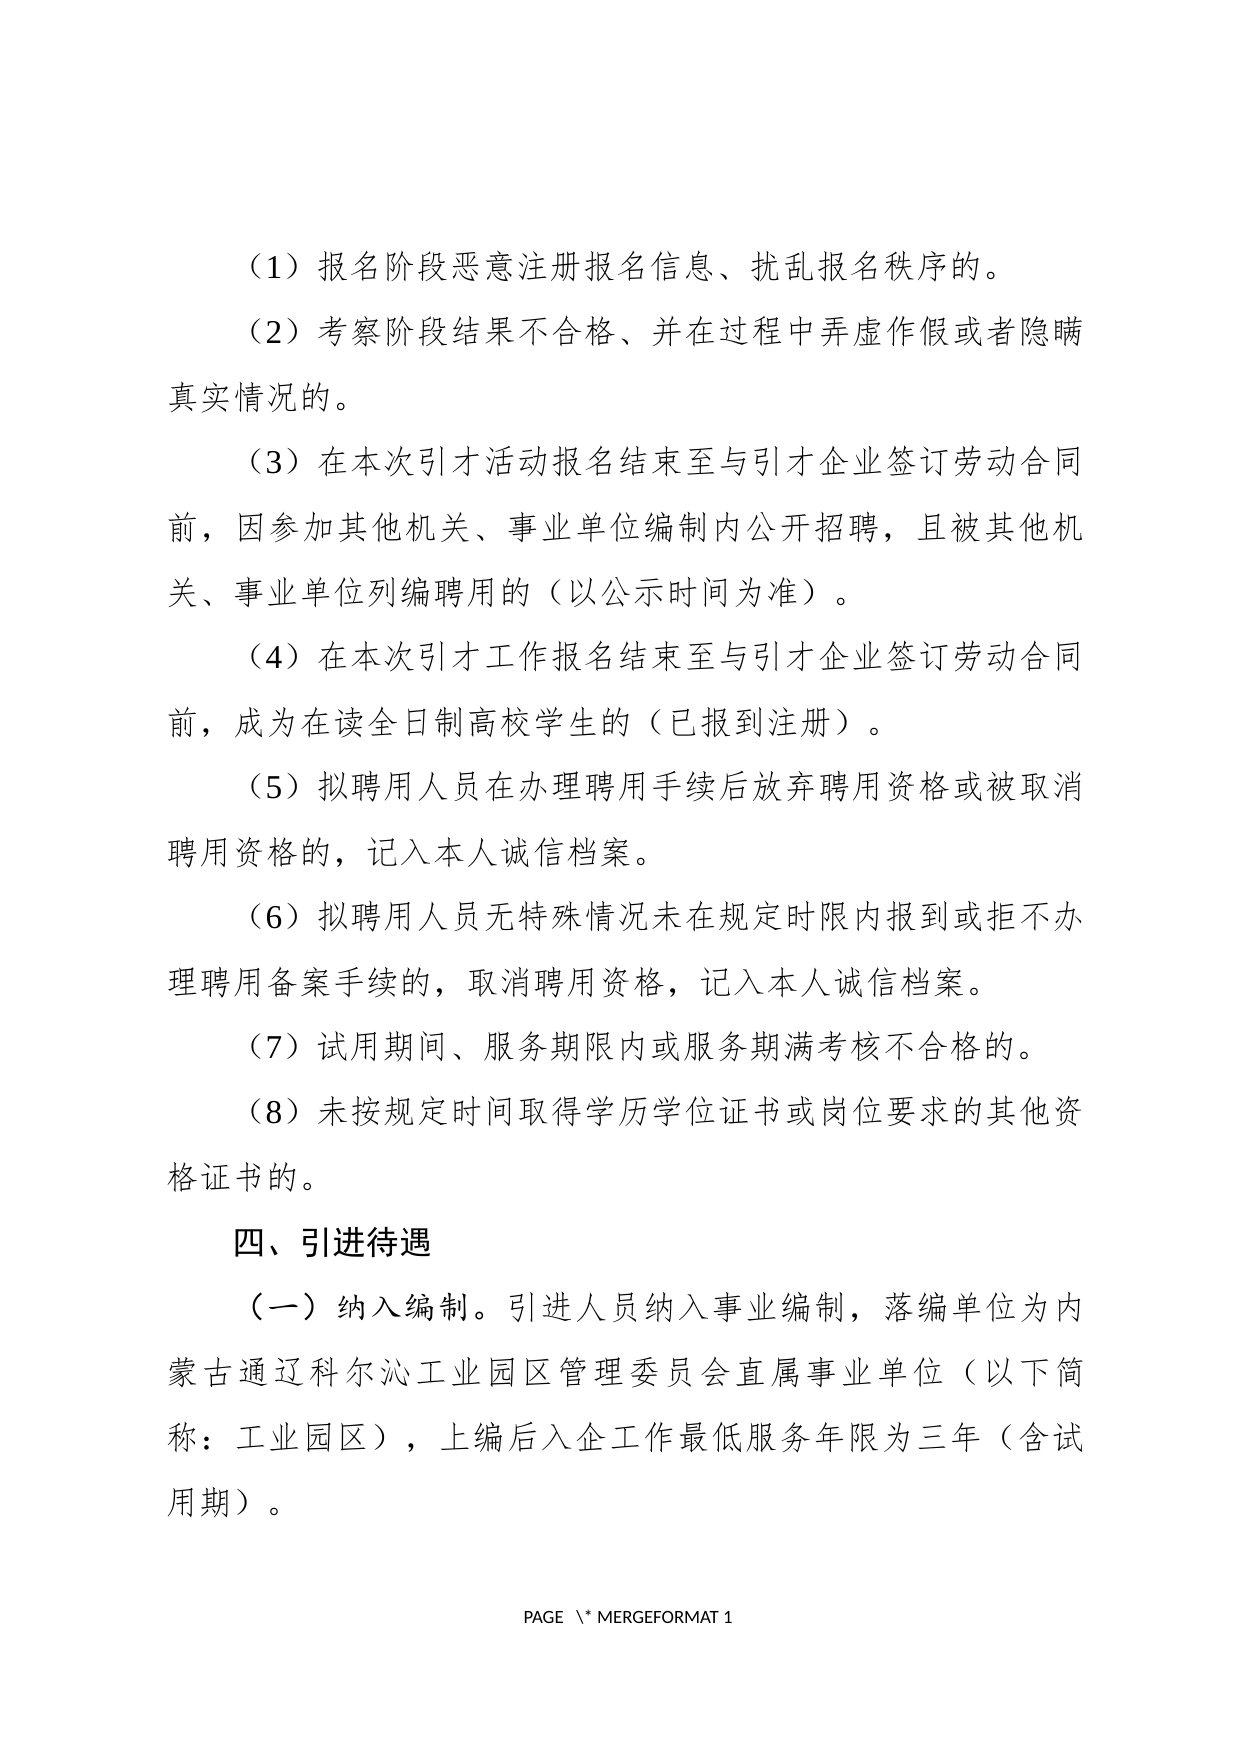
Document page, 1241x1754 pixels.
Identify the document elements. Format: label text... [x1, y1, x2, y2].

text （7）试用期间、服务期限内或服务期满考核不合格的。 [165, 1013, 1087, 1078]
text （5）拟聘用人员在办理聘用手续后放弃聘用资格或被取消聘用资格的，记入本人诚信档案。 [165, 753, 1087, 883]
text （一）纳入编制。引进人员纳入事业编制，落编单位为内蒙古通辽科尔沁工业园区管理委员会直属事业单位（以下简称：工业园区），上编后入企工作最低服务年限为三年（含试用期）。 [165, 1273, 1087, 1533]
text （4）在本次引才工作报名结束至与引才企业签订劳动合同前，成为在读全日制高校学生的（已报到注册）。 [165, 623, 1087, 753]
text （8）未按规定时间取得学历学位证书或岗位要求的其他资格证书的。 [165, 1078, 1087, 1208]
text （2）考察阶段结果不合格、并在过程中弄虚作假或者隐瞒真实情况的。 [165, 298, 1087, 428]
list 四、引进待遇 [165, 1208, 1087, 1273]
text （6）拟聘用人员无特殊情况未在规定时限内报到或拒不办理聘用备案手续的，取消聘用资格，记入本人诚信档案。 [165, 883, 1087, 1013]
text （3）在本次引才活动报名结束至与引才企业签订劳动合同前，因参加其他机关、事业单位编制内公开招聘，且被其他机关、事业单位列编聘用的（以公示时间为准）。 [165, 428, 1087, 623]
text （1）报名阶段恶意注册报名信息、扰乱报名秩序的。 [165, 233, 1087, 298]
